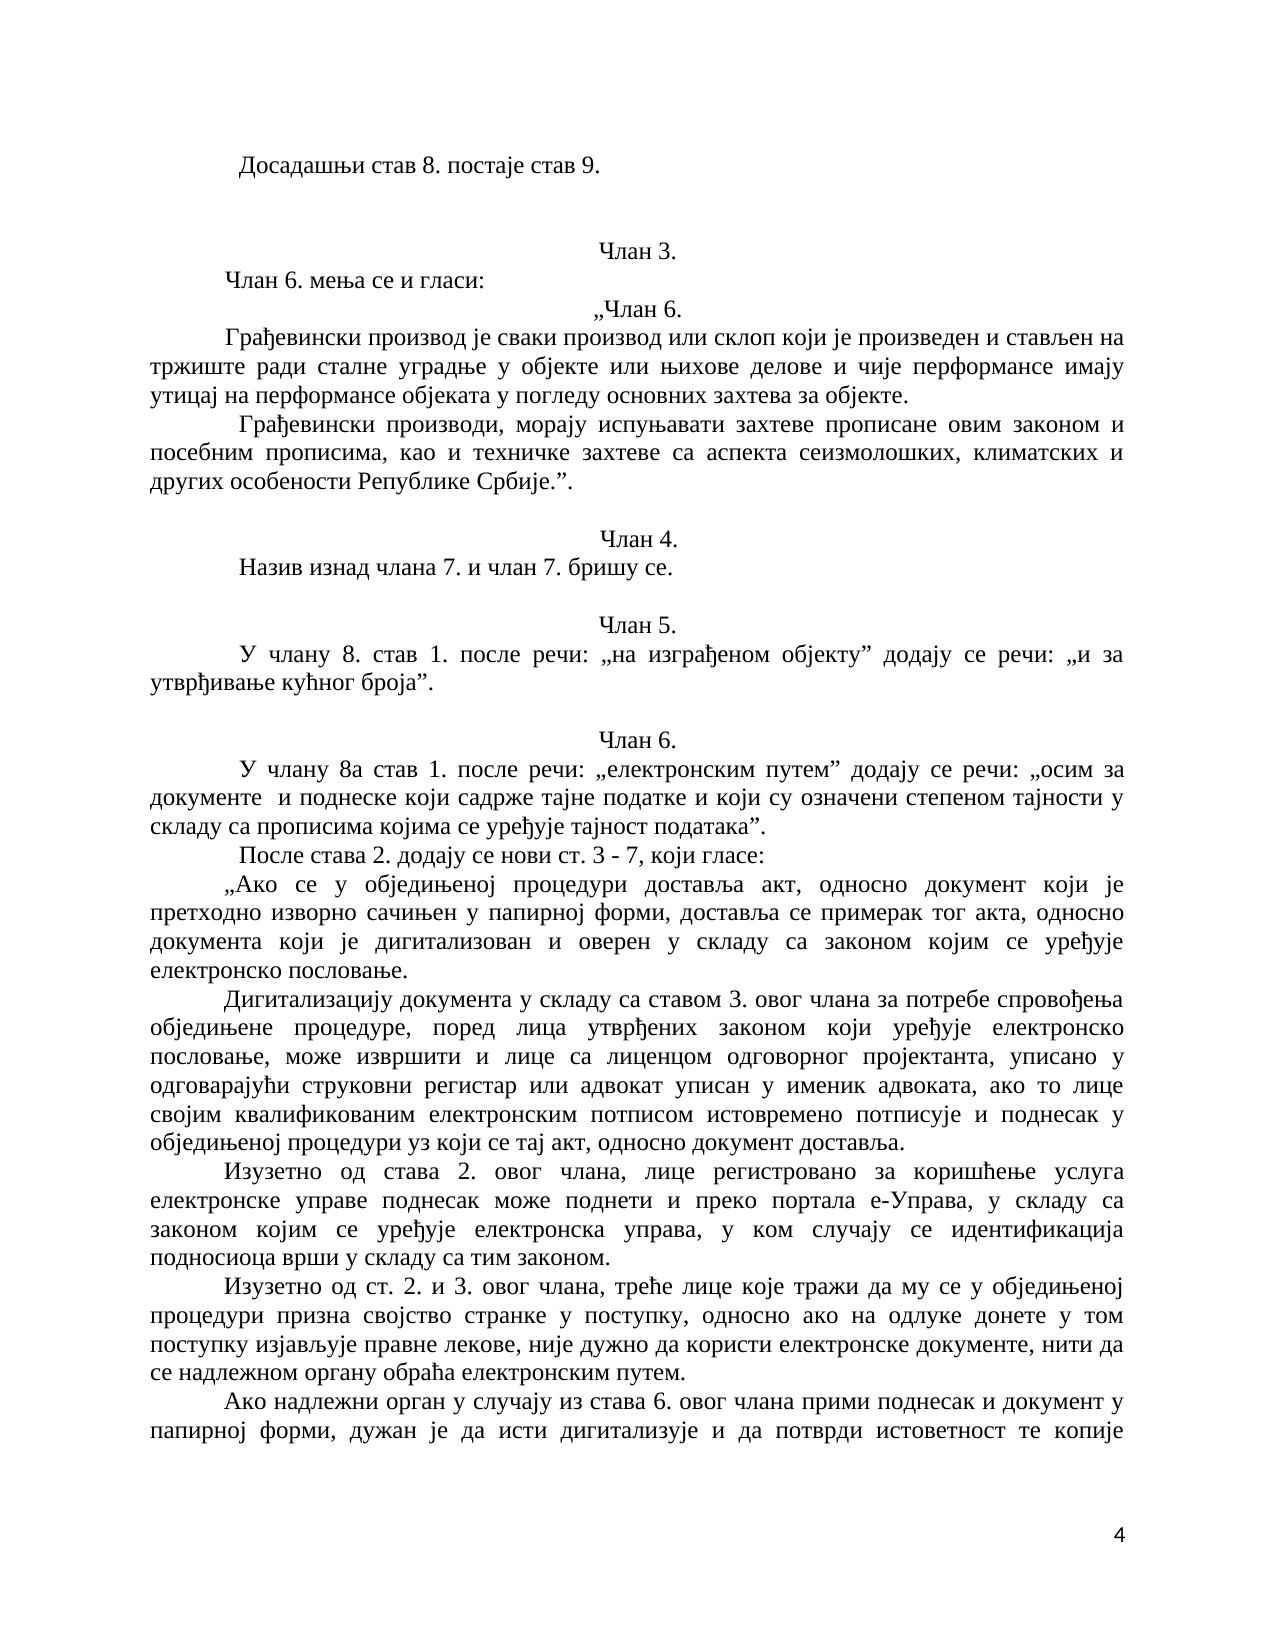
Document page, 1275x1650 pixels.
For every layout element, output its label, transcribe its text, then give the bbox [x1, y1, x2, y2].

text Грађевински производи, морају испуњавати захтеве прописане овим законом и посебним прописима, као и техничке захтеве са аспекта сеизмолошких, климатских и других особености Републике Србије.”. [150, 409, 1125, 495]
text Члан 6. [150, 725, 1125, 754]
text У члану 8. став 1. после речи: „на изграђеном објекту” додају се речи: „и за утврђивање кућног броја”. [150, 639, 1125, 696]
text Дигитализацију документа у складу са ставом 3. овог члана за потребе спровођења обједињене процедуре, поред лица утврђених законом који уређује електронско пословање, може извршити и лице са лиценцом одговорног пројектанта, уписано у одговарајући струковни регистар или адвокат уписан у именик адвоката, ако то лице својим квалификованим електронским потписом истовремено потписује и поднесак у обједињеној процедури уз који се тај акт, односно документ доставља. [150, 984, 1125, 1156]
text Члан 4. [511, 524, 1125, 552]
text Члан 5. [150, 610, 1125, 639]
text Изузетно од ст. 2. и 3. овог члана, треће лице које тражи да му се у обједињеној процедури призна својство странке у поступку, односно ако на одлуке донете у том поступку изјављује правне лекове, није дужно да користи електронске документе, нити да се надлежном органу обраћа електронским путем. [150, 1271, 1125, 1386]
text Члан 6. мења се и гласи: [150, 265, 1125, 294]
text У члану 8а став 1. после речи: „електронским путем” додају се речи: „осим за документе и поднеске који садрже тајне податке и који су означени степеном тајности у складу са прописима којима се уређује тајност података”. [150, 754, 1125, 840]
text „Члан 6. [150, 294, 1125, 322]
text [150, 1386, 1125, 1444]
text Изузетно од става 2. овог члана, лице регистровано за коришћење услуга електронске управе поднесак може поднети и преко портала е-Управа, у складу са законом којим се уређује електронска управа, у ком случају се идентификација подносиоца врши у складу са тим законом. [150, 1156, 1125, 1271]
text Досадашњи став 8. постаје став 9. [150, 150, 1125, 179]
text Члан 3. [150, 236, 1125, 265]
text После става 2. додају се нови ст. 3 - 7, који гласе: [150, 840, 1125, 869]
text „Ако се у обједињеној процедури доставља акт, односно документ који је претходно изворно сачињен у папирној форми, доставља се примерак тог акта, односно документа који је дигитализован и оверен у складу са законом којим се уређује електронско пословање. [150, 869, 1125, 984]
text Грађевински производ је сваки производ или склоп који је произведен и стављен на тржиште ради сталне уградње у објекте или њихове делове и чије перформансе имају утицај на перформансе објеката у погледу основних захтева за објекте. [150, 322, 1125, 409]
text Назив изнад члана 7. и члан 7. бришу се. [150, 552, 1125, 581]
